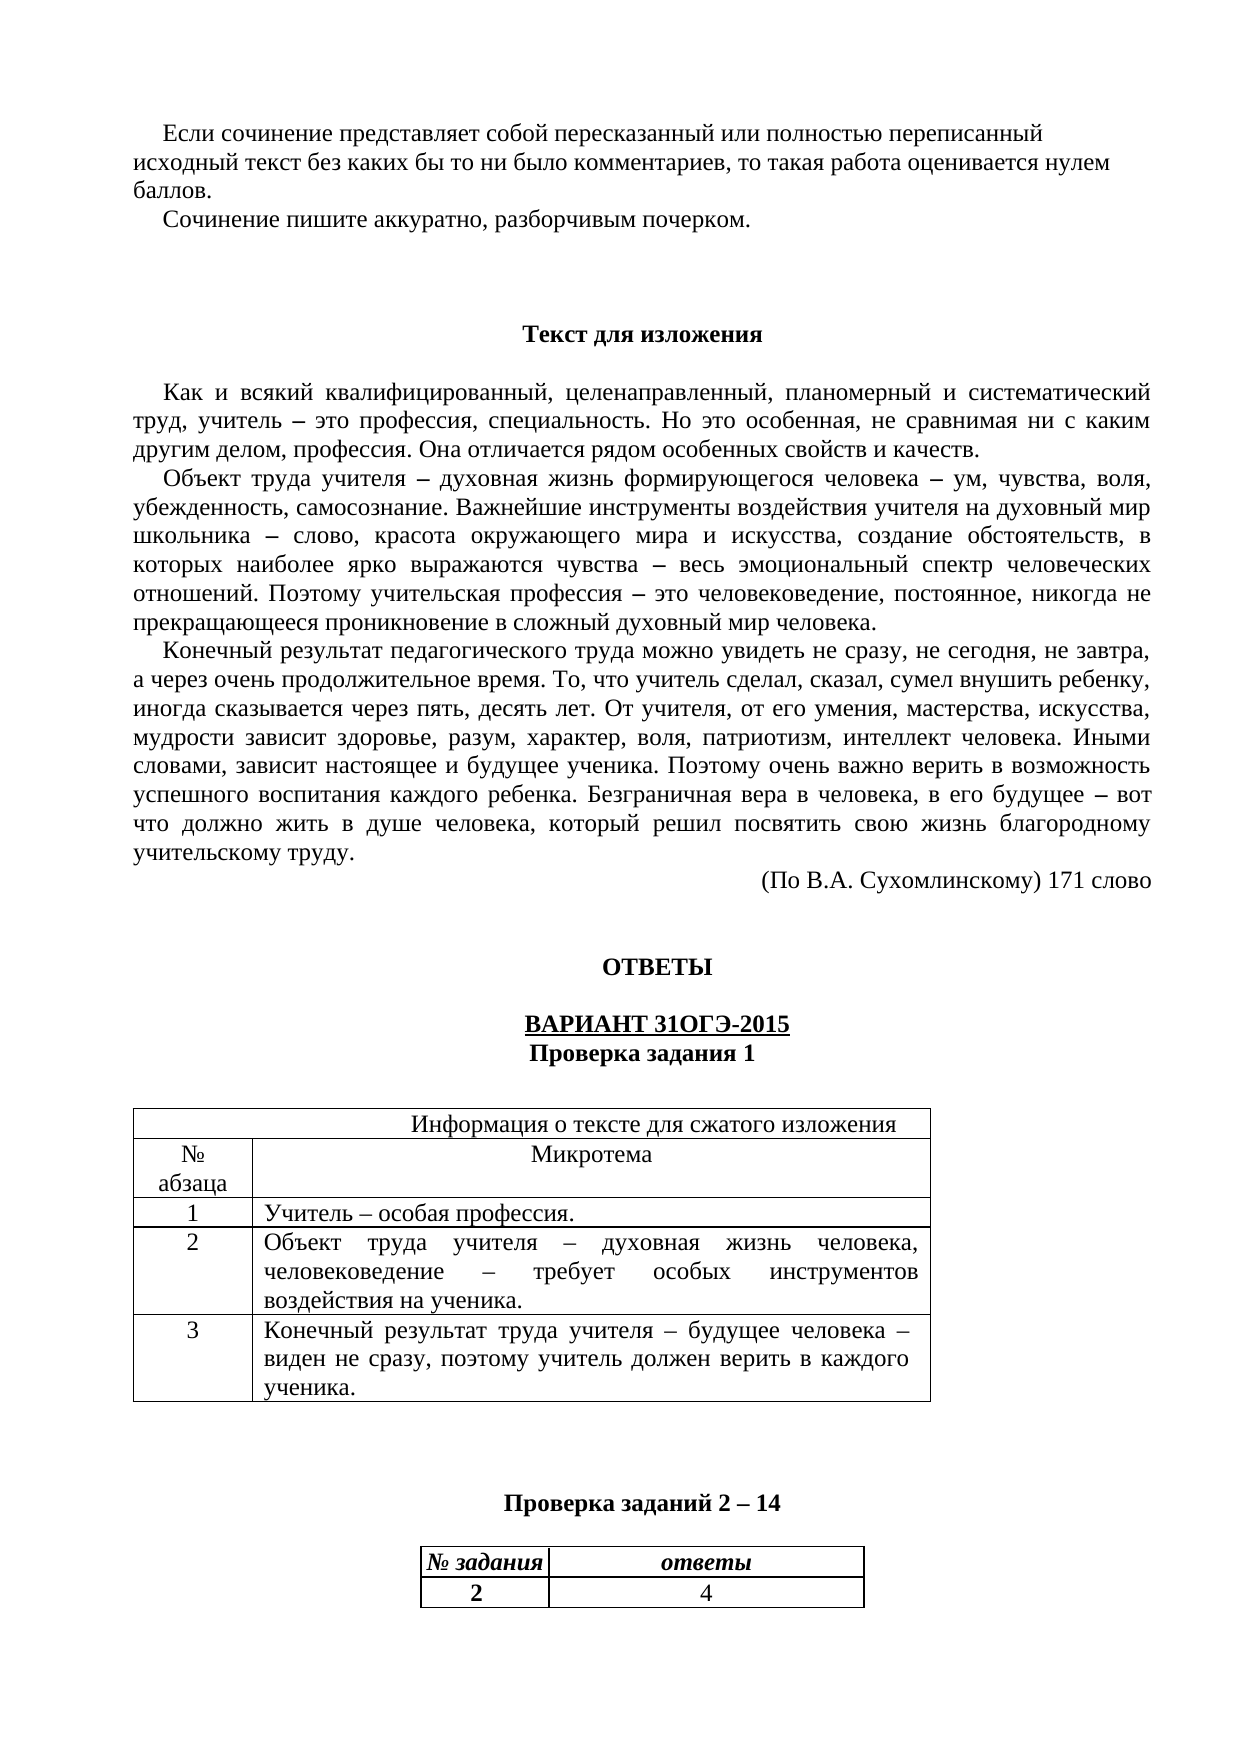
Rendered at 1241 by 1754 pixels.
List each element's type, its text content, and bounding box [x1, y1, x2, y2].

text Объект труда учителя – духовная жизнь формирующегося человека – ум, чувства, воля, убежденность, самосознание. Важнейшие инструменты воздействия учителя на духовный мир школьника – слово, красота окружающего мира и искусства, создание обстоятельств, в которых наиболее ярко выражаются чувства – весь эмоциональный спектр человеческих отношений. Поэтому учительская профессия – это человековедение, постоянное, никогда не прекращающееся проникновение в сложный духовный мир человека. [133, 463, 1152, 636]
table_header № задания [422, 1547, 549, 1576]
table_cell 2 [422, 1578, 548, 1606]
table_cell Учитель – особая профессия. [253, 1198, 930, 1226]
table_cell № абзаца [134, 1139, 252, 1197]
text ВАРИАНТ 31ОГЭ-2015 [133, 1009, 1152, 1038]
table_header ответы [550, 1547, 863, 1576]
text Сочинение пишите аккуратно, разборчивым почерком. [133, 204, 1152, 233]
text Если сочинение представляет собой пересказанный или полностью переписанный исходный текст без каких бы то ни было комментариев, то такая работа оценивается нулем баллов. [133, 118, 1152, 204]
text Конечный результат педагогического труда можно увидеть не сразу, не сегодня, не завтра, а через очень продолжительное время. То, что учитель сделал, сказал, сумел внушить ребенку, иногда сказывается через пять, десять лет. От учителя, от его умения, мастерства, искусства, мудрости зависит здоровье, разум, характер, воля, патриотизм, интеллект человека. Иными словами, зависит настоящее и будущее ученика. Поэтому очень важно верить в возможность успешного воспитания каждого ребенка. Безграничная вера в человека, в его будущее – вот что должно жить в душе человека, который решил посвятить свою жизнь благородному учительскому труду. [133, 636, 1152, 866]
table_cell Микротема [253, 1139, 930, 1197]
text (По В.А. Сухомлинскому) 171 слово [133, 866, 1152, 894]
text ОТВЕТЫ [133, 952, 1152, 981]
text Проверка задания 1 [133, 1038, 1152, 1067]
table_cell 2 [134, 1228, 252, 1314]
text Как и всякий квалифицированный, целенаправленный, планомерный и систематический труд, учитель – это профессия, специальность. Но это особенная, не сравнимая ни с каким другим делом, профессия. Она отличается рядом особенных свойств и качеств. [133, 377, 1152, 463]
text Проверка заданий 2 – 14 [133, 1488, 1152, 1517]
table_header Информация о тексте для сжатого изложения [134, 1109, 930, 1138]
table_cell 1 [134, 1198, 252, 1226]
table_cell 4 [550, 1578, 863, 1606]
table_cell Конечный результат труда учителя – будущее человека – виден не сразу, поэтому учитель должен верить в каждого ученика. [253, 1315, 930, 1401]
text Текст для изложения [133, 319, 1152, 348]
table_cell 3 [134, 1315, 252, 1401]
table_cell Объект труда учителя – духовная жизнь человека, человековедение – требует особых инструментов воздействия на ученика. [253, 1228, 930, 1314]
